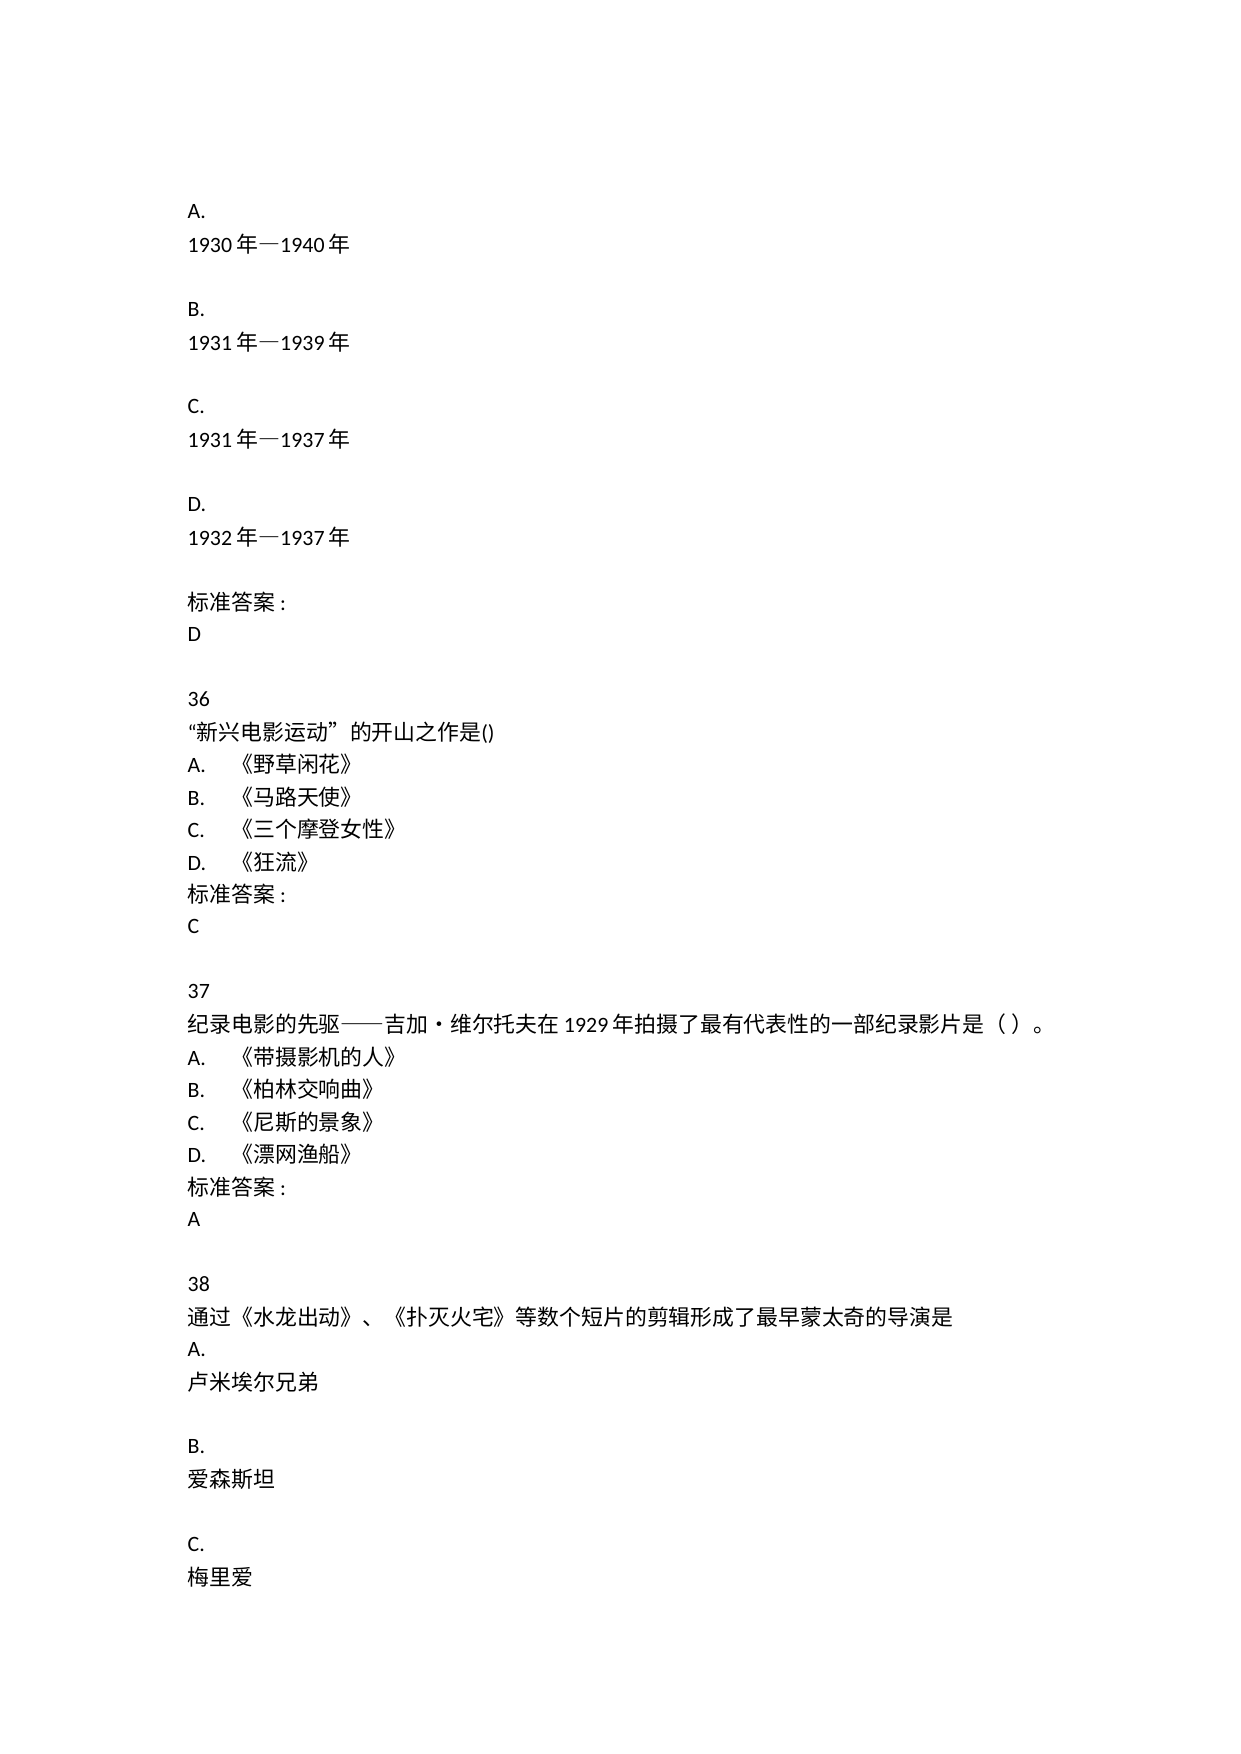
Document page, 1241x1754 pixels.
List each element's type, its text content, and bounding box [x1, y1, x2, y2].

text 36 [187, 682, 1053, 714]
text 标准答案 : [187, 584, 1053, 617]
text 1932年—1937年 [187, 519, 1053, 552]
text B. 《柏林交响曲》 [187, 1072, 1053, 1104]
text 纪录电影的先驱——吉加•维尔托夫在1929年拍摄了最有代表性的一部纪录影片是（ ）。 [187, 1007, 1053, 1039]
text A. 《带摄影机的人》 [187, 1039, 1053, 1072]
text 卢米埃尔兄弟 [187, 1364, 1053, 1397]
text “新兴电影运动”的开山之作是() [187, 714, 1053, 747]
text A. 《野草闲花》 [187, 747, 1053, 779]
text C [187, 909, 1053, 942]
text 通过《水龙出动》、《扑灭火宅》等数个短片的剪辑形成了最早蒙太奇的导演是 [187, 1299, 1053, 1332]
text C. 《三个摩登女性》 [187, 812, 1053, 844]
text A. [187, 1332, 1053, 1364]
text D. 《狂流》 [187, 844, 1053, 877]
text D [187, 617, 1053, 649]
text B. 《马路天使》 [187, 779, 1053, 812]
text 1930年—1940年 [187, 227, 1053, 259]
text C. [187, 1527, 1053, 1559]
text 37 [187, 974, 1053, 1007]
text 1931年—1937年 [187, 422, 1053, 454]
text 爱森斯坦 [187, 1462, 1053, 1494]
text 38 [187, 1267, 1053, 1299]
text D. [187, 487, 1053, 519]
text C. [187, 389, 1053, 422]
text A [187, 1202, 1053, 1234]
text A. [187, 194, 1053, 227]
text D. 《漂网渔船》 [187, 1137, 1053, 1169]
text C. 《尼斯的景象》 [187, 1104, 1053, 1137]
text B. [187, 1429, 1053, 1462]
text B. [187, 292, 1053, 324]
text 1931年—1939年 [187, 324, 1053, 357]
text 标准答案 : [187, 877, 1053, 909]
text 标准答案 : [187, 1169, 1053, 1202]
text 梅里爱 [187, 1559, 1053, 1592]
